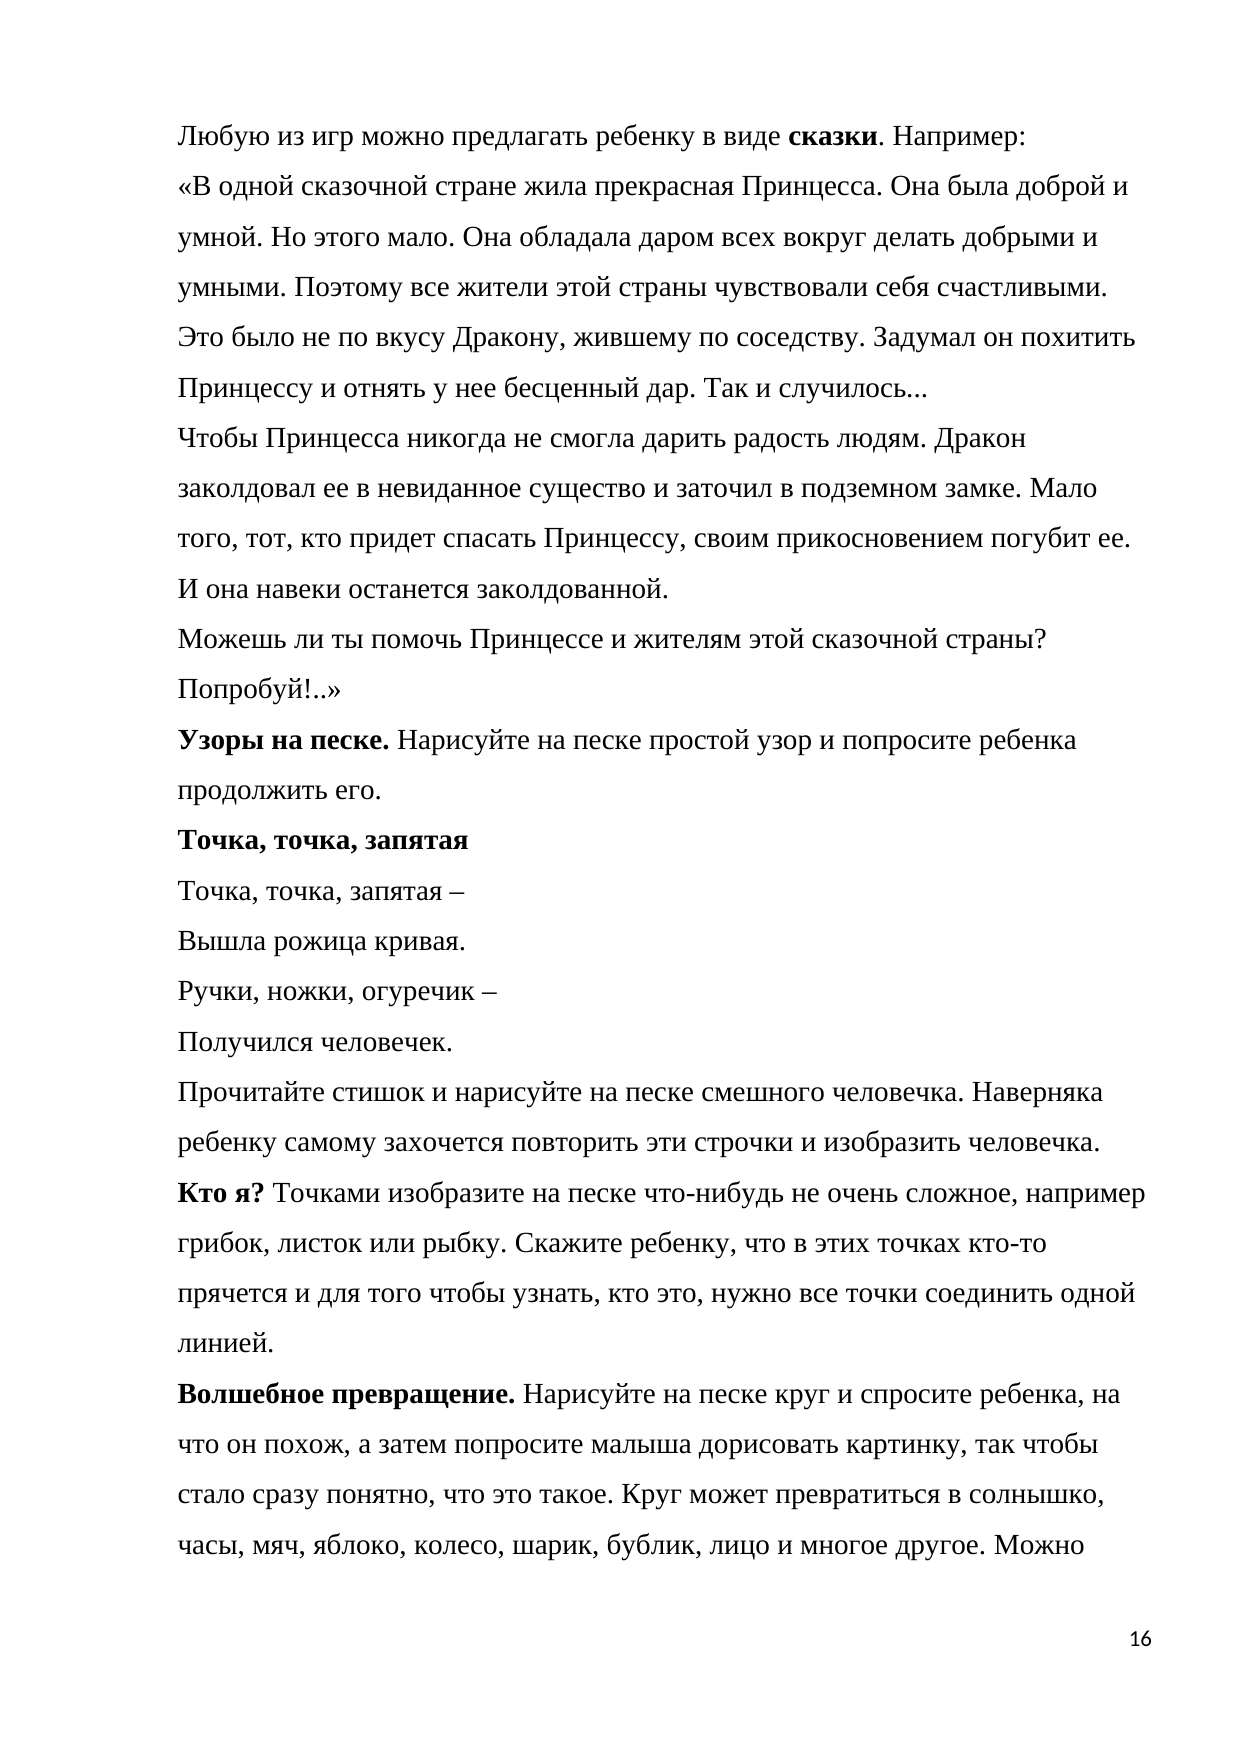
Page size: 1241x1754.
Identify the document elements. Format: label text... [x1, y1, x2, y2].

text Точка, точка, запятая – Вышла рожица кривая. Ручки, ножки, огуречик – Получился человечек. [177, 873, 1152, 1057]
text Прочитайте стишок и нарисуйте на песке смешного человечка. Наверняка ребенку самому захочется повторить эти строчки и изобразить человечка. [177, 1074, 1152, 1158]
text Кто я? Точками изобразите на песке что-нибудь не очень сложное, например грибок, листок или рыбку. Скажите ребенку, что в этих точках кто-то прячется и для того чтобы узнать, кто это, нужно все точки соединить одной линией. [177, 1175, 1152, 1359]
text Точка, точка, запятая [177, 822, 1152, 856]
text «В одной сказочной стране жила прекрасная Принцесса. Она была доброй и умной. Но этого мало. Она обладала даром всех вокруг делать добрыми и умными. Поэтому все жители этой страны чувствовали себя счастливыми. Это было не по вкусу Дракону, жившему по соседству. Задумал он похитить Принцессу и отнять у нее бесценный дар. Так и случилось... Чтобы Принцесса никогда не смогла дарить радость людям. Дракон заколдовал ее в невиданное существо и заточил в подземном замке. Мало того, тот, кто придет спасать Принцессу, своим прикосновением погубит ее. И она навеки останется заколдованной. Можешь ли ты помочь Принцессе и жителям этой сказочной страны? Попробуй!..» [177, 168, 1152, 705]
text Узоры на песке. Нарисуйте на песке простой узор и попросите ребенка продолжить его. [177, 722, 1152, 806]
text Любую из игр можно предлагать ребенку в виде сказки. Например: [177, 118, 1152, 152]
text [177, 1376, 1152, 1560]
